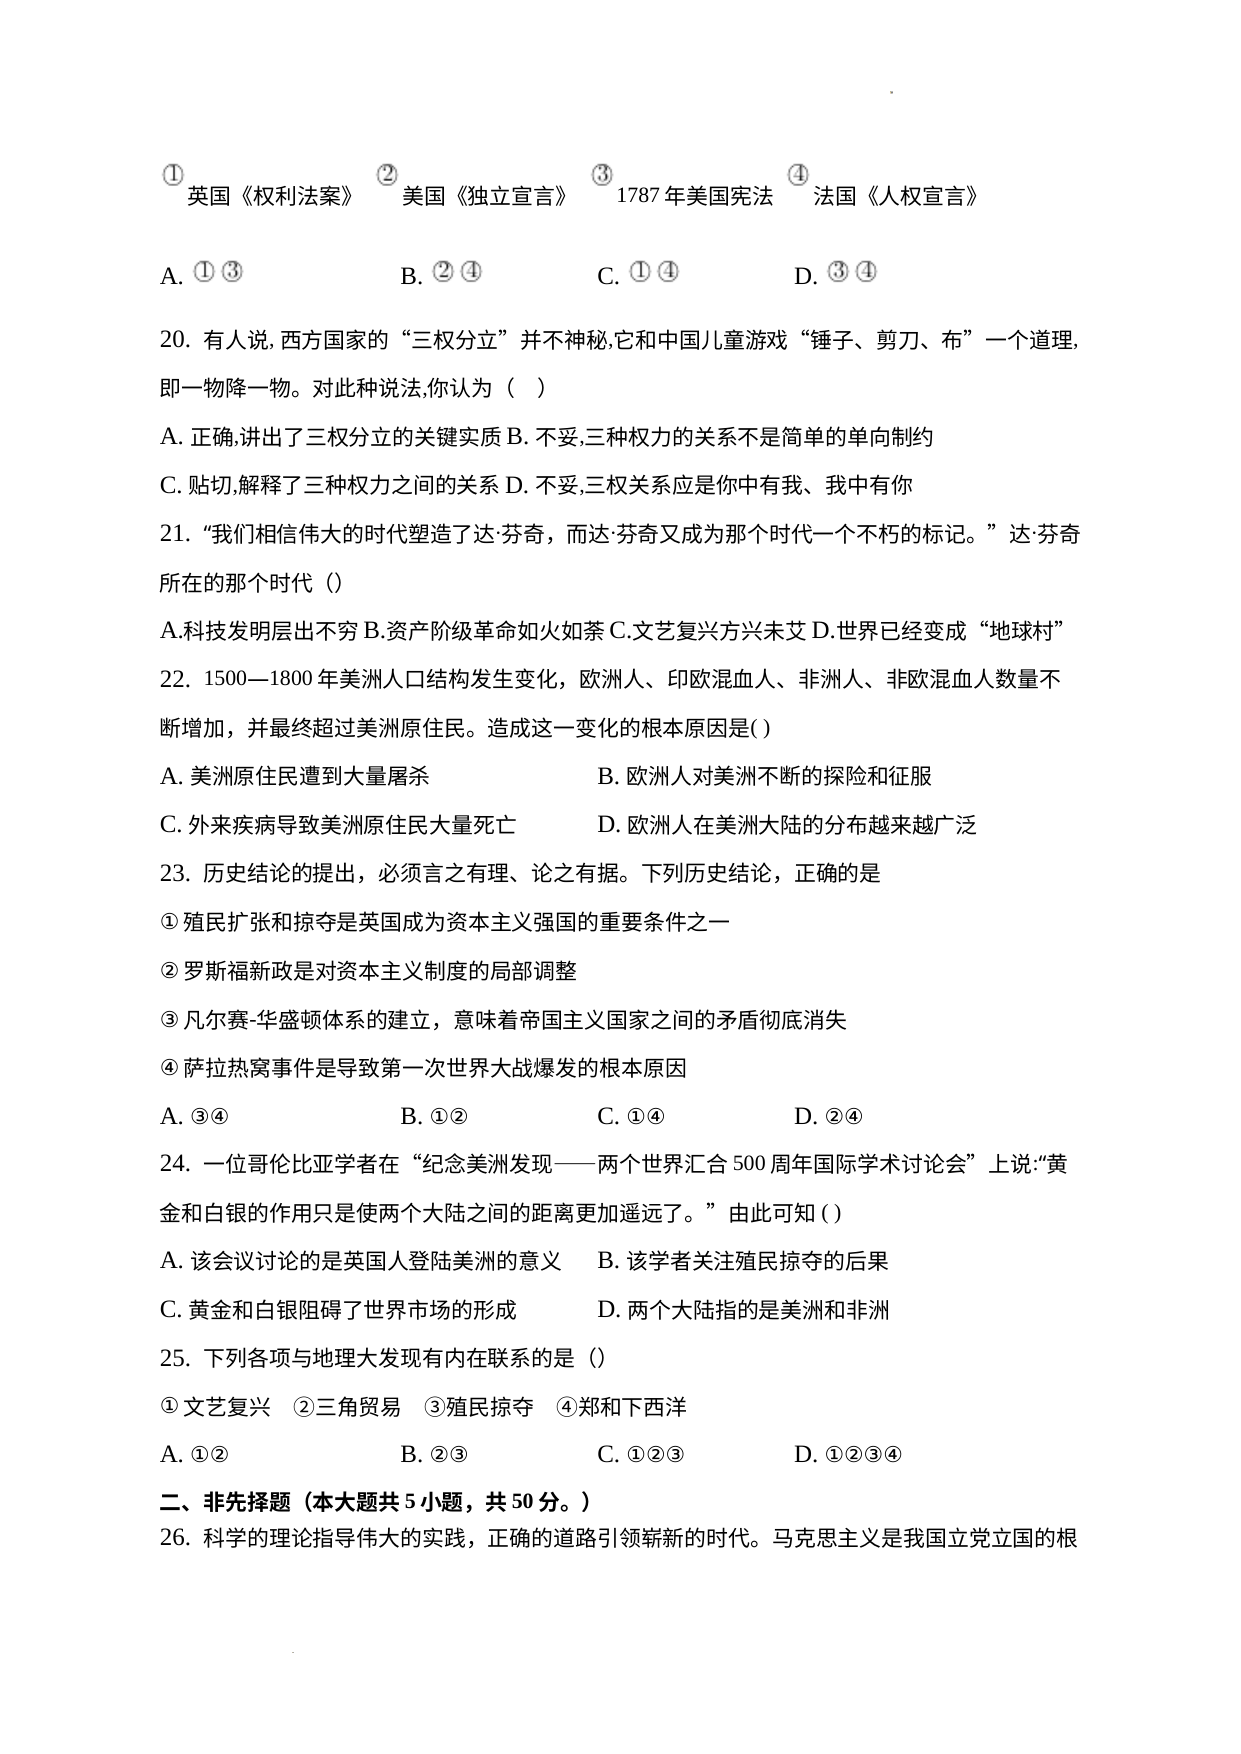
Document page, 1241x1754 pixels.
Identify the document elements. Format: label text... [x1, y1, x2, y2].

list A.科技发明层出不穷B.资产阶级革命如火如荼C.文艺复兴方兴未艾D.世界已经变成“地球村” [159, 613, 1081, 646]
list 22. 1500—1800年美洲人口结构发生变化，欧洲人、印欧混血人、非洲人、非欧混血人数量不断增加，并最终超过美洲原住民。造成这一变化的根本原因是( ) [159, 662, 1081, 743]
list 25. 下列各项与地理大发现有内在联系的是（） [159, 1341, 1081, 1373]
list 24. 一位哥伦比亚学者在“纪念美洲发现——两个世界汇合500周年国际学术讨论会”上说:“黄金和白银的作用只是使两个大陆之间的距离更加遥远了。”由此可知 ( ) [159, 1147, 1081, 1228]
list A. ③④ B. ①② C. ①④ D. ②④ [159, 1099, 1081, 1132]
picture [626, 258, 683, 287]
picture [824, 258, 881, 287]
list A. 该会议讨论的是英国人登陆美洲的意义 B. 该学者关注殖民掠夺的后果 C. 黄金和白银阻碍了世界市场的形成 D. 两个大陆指的是美洲和非洲 [159, 1244, 1081, 1325]
picture [784, 161, 813, 191]
list 20. 有人说, 西方国家的“三权分立”并不神秘,它和中国儿童游戏“锤子、剪刀、布”一个道理,即一物降一物。对此种说法,你认为（ ） [159, 322, 1081, 403]
list A. 正确,讲出了三权分立的关键实质B. 不妥,三种权力的关系不是简单的单向制约 C. 贴切,解释了三种权力之间的关系D. 不妥,三权关系应是你中有我、我中有你 [159, 419, 1081, 501]
picture [429, 258, 486, 287]
picture [373, 161, 402, 191]
picture [159, 161, 188, 191]
list 21. “我们相信伟大的时代塑造了达∙芬奇，而达∙芬奇又成为那个时代一个不朽的标记。”达∙芬奇所在的那个时代（） [159, 516, 1081, 598]
list A. ①② B. ②③ C. ①②③ D. ①②③④ [159, 1437, 1081, 1470]
text 二、非先择题（本大题共5小题，共50分。） [159, 1485, 1081, 1517]
text ①文艺复兴 ②三角贸易 ③殖民掠夺 ④郑和下西洋 [159, 1389, 1081, 1422]
list A. B. C. D. [159, 243, 1081, 308]
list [159, 1521, 1081, 1553]
list 23. 历史结论的提出，必须言之有理、论之有据。下列历史结论，正确的是 ①殖民扩张和掠夺是英国成为资本主义强国的重要条件之一 ②罗斯福新政是对资本主义制度的局部调整 ③凡尔赛-华盛顿体系的建立，意味着帝国主义国家之间的矛盾彻底消失 ④萨拉热窝事件是导致第一次世界大战爆发的根本原因 [159, 856, 1081, 1083]
text 英国《权利法案》 美国《独立宣言》 1787年美国宪法 法国《人权宣言》 [159, 162, 1081, 227]
list A. 美洲原住民遭到大量屠杀 B. 欧洲人对美洲不断的探险和征服 C. 外来疾病导致美洲原住民大量死亡 D. 欧洲人在美洲大陆的分布越来越广泛 [159, 759, 1081, 840]
picture [190, 258, 247, 287]
picture [588, 161, 617, 191]
